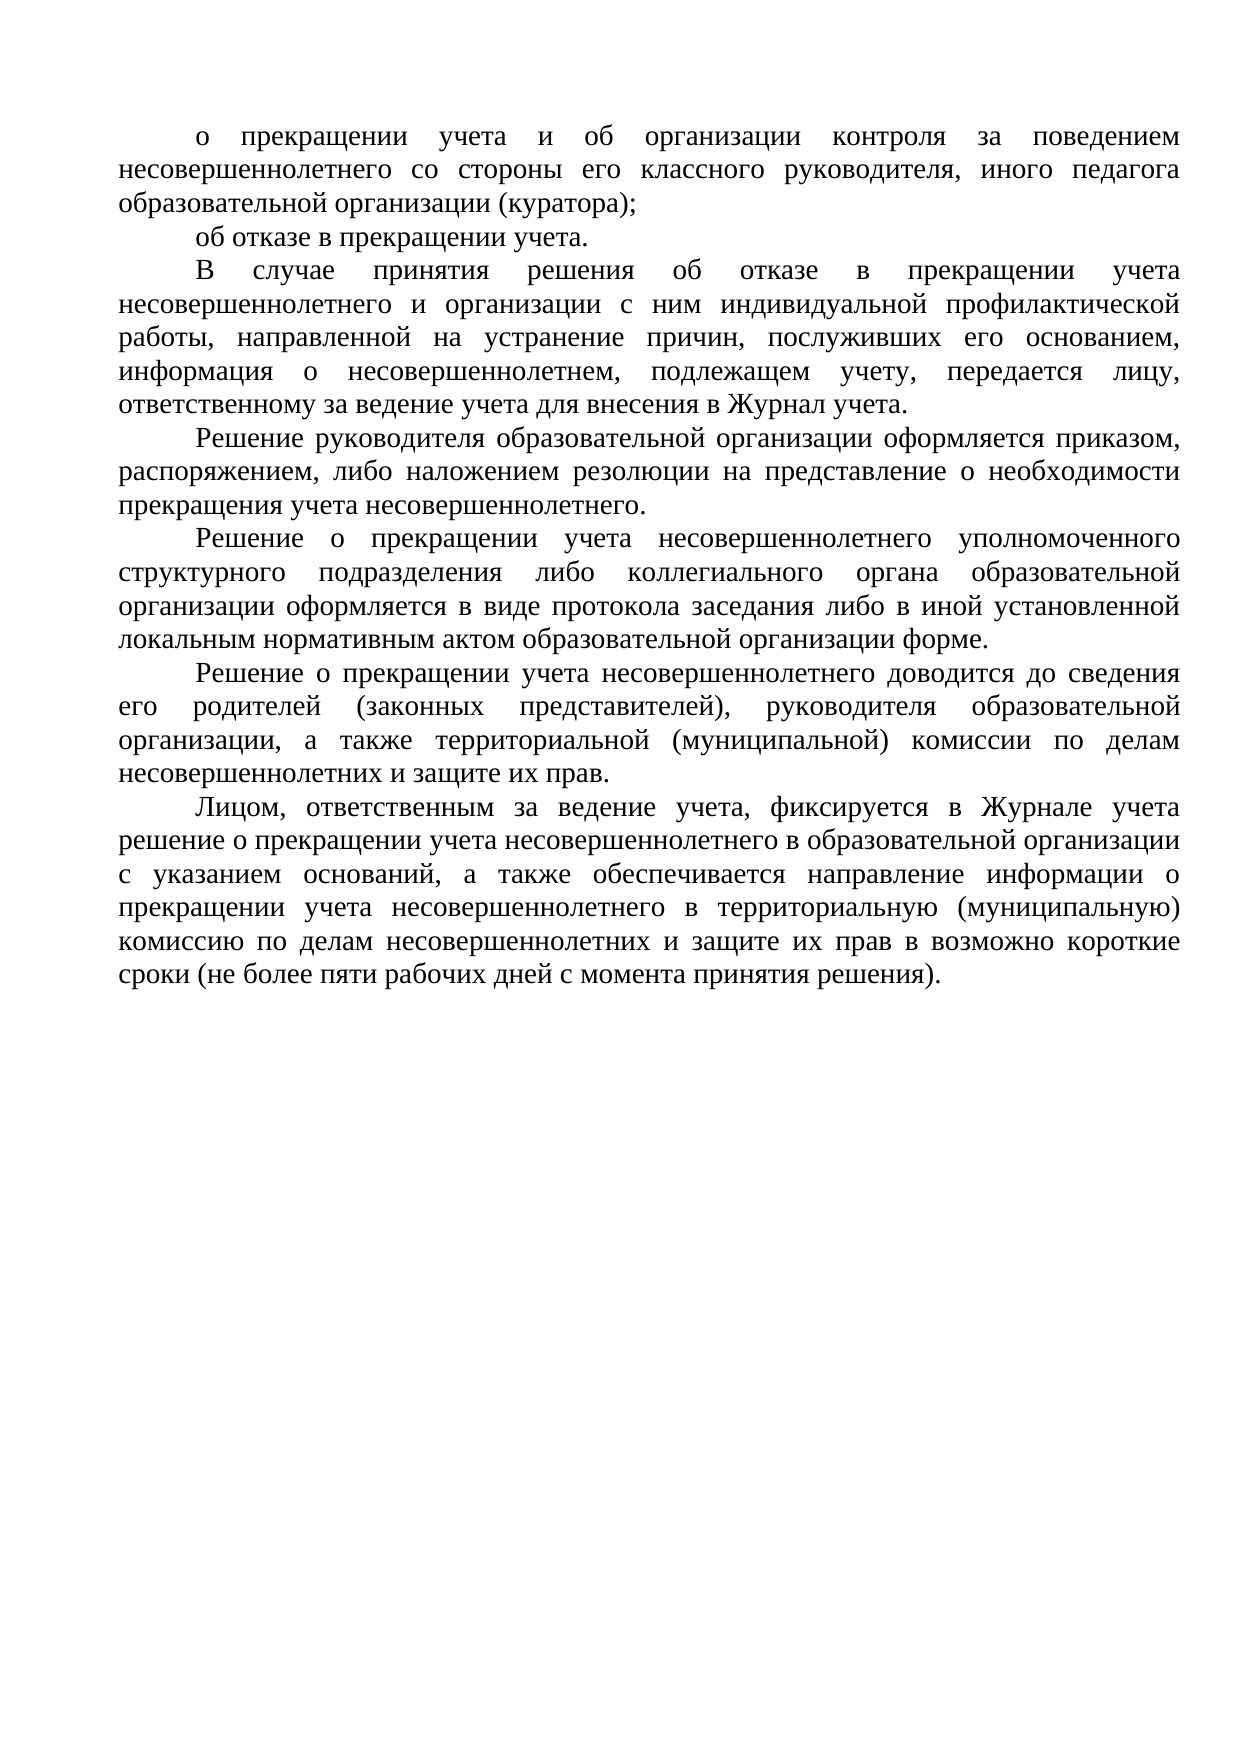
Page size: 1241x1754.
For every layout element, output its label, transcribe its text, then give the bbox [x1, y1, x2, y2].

text Решение руководителя образовательной организации оформляется приказом, распоряжением, либо наложением резолюции на представление о необходимости прекращения учета несовершеннолетнего. [118, 420, 1181, 521]
text об отказе в прекращении учета. [118, 219, 1181, 252]
text Решение о прекращении учета несовершеннолетнего уполномоченного структурного подразделения либо коллегиального органа образовательной организации оформляется в виде протокола заседания либо в иной установленной локальным нормативным актом образовательной организации форме. [118, 521, 1181, 655]
text В случае принятия решения об отказе в прекращении учета несовершеннолетнего и организации с ним индивидуальной профилактической работы, направленной на устранение причин, послуживших его основанием, информация о несовершеннолетнем, подлежащем учету, передается лицу, ответственному за ведение учета для внесения в Журнал учета. [118, 252, 1181, 420]
text Лицом, ответственным за ведение учета, фиксируется в Журнале учета решение о прекращении учета несовершеннолетнего в образовательной организации с указанием оснований, а также обеспечивается направление информации о прекращении учета несовершеннолетнего в территориальную (муниципальную) комиссию по делам несовершеннолетних и защите их прав в возможно короткие сроки (не более пяти рабочих дней с момента принятия решения). [118, 789, 1181, 990]
text Решение о прекращении учета несовершеннолетнего доводится до сведения его родителей (законных представителей), руководителя образовательной организации, а также территориальной (муниципальной) комиссии по делам несовершеннолетних и защите их прав. [118, 655, 1181, 789]
text о прекращении учета и об организации контроля за поведением несовершеннолетнего со стороны его классного руководителя, иного педагога образовательной организации (куратора); [118, 118, 1181, 219]
